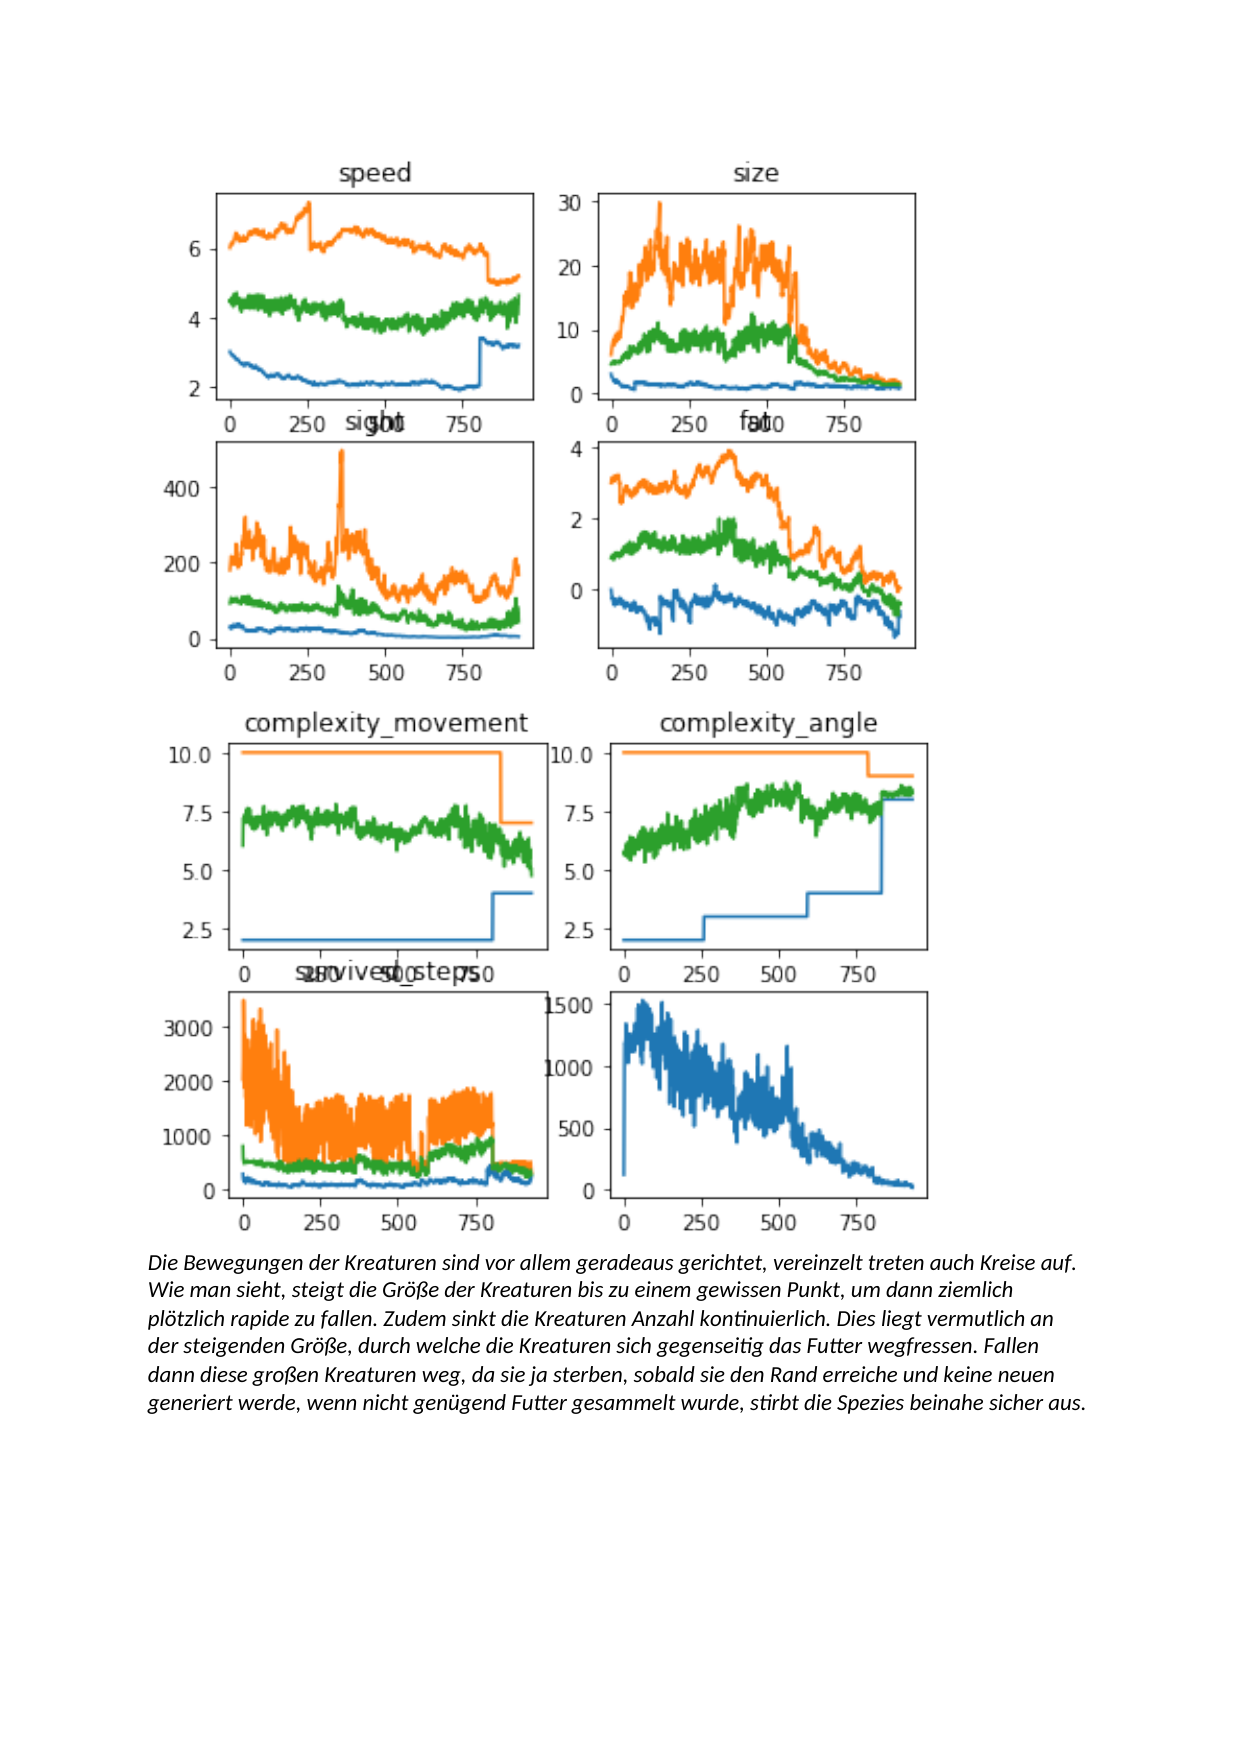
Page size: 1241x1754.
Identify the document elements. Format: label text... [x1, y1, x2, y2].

picture [147, 147, 948, 1248]
text Die Bewegungen der Kreaturen sind vor allem geradeaus gerichtet, vereinzelt treten auch Kreise auf. Wie man sieht, steigt die Größe der Kreaturen bis zu einem gewissen Punkt, um dann ziemlich plötzlich rapide zu fallen. Zudem sinkt die Kreaturen Anzahl kontinuierlich. Dies liegt vermutlich an der steigenden Größe, durch welche die Kreaturen sich gegenseitig das Futter wegfressen. Fallen dann diese großen Kreaturen weg, da sie ja sterben, sobald sie den Rand erreiche und keine neuen generiert werde, wenn nicht genügend Futter gesammelt wurde, stirbt die Spezies beinahe sicher aus. [148, 1248, 1093, 1416]
